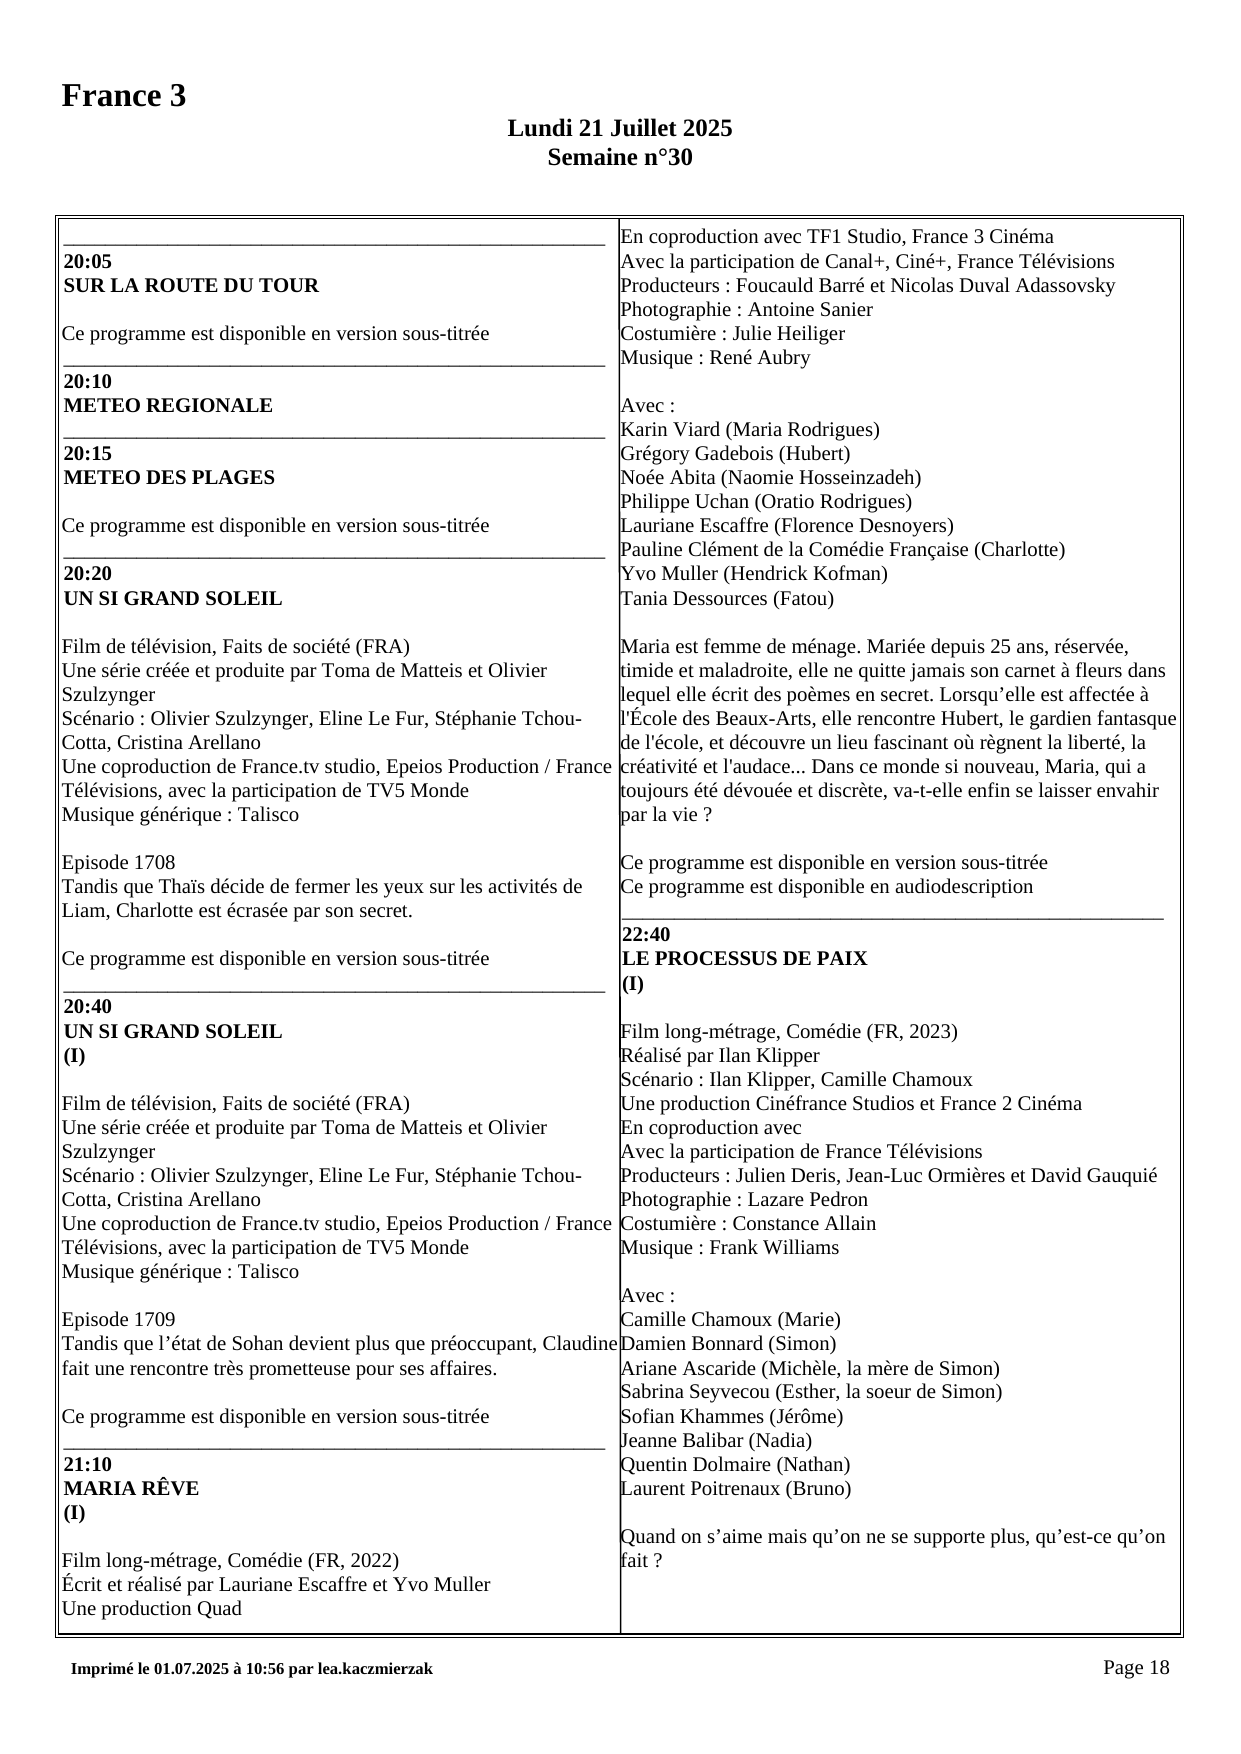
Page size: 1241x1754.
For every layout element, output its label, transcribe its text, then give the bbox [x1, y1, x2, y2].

text Film long-métrage, Comédie (FR, 2023) Réalisé par Ilan Klipper Scénario : Ilan Klipper, Camille Chamoux Une production Cinéfrance Studios et France 2 Cinéma En coproduction avec Avec la participation de France Télévisions Producteurs : Julien Deris, Jean-Luc Ormières et David Gauquié Photographie : Lazare Pedron Costumière : Constance Allain Musique : Frank Williams Avec : Camille Chamoux (Marie) Damien Bonnard (Simon) Ariane Ascaride (Michèle, la mère de Simon) Sabrina Seyvecou (Esther, la soeur de Simon) Sofian Khammes (Jérôme) Jeanne Balibar (Nadia) Quentin Dolmaire (Nathan) Laurent Poitrenaux (Bruno) Quand on s’aime mais qu’on ne se supporte plus, qu’est-ce qu’on fait ? [620, 994, 1179, 1572]
text LE PROCESSUS DE PAIX [622, 946, 1179, 970]
text SUR LA ROUTE DU TOUR [63, 273, 620, 297]
text ____________________________________________________ [63, 537, 620, 561]
text 20:10 [63, 369, 620, 393]
text ____________________________________________________ [63, 224, 620, 248]
text METEO DES PLAGES [63, 465, 620, 489]
text ____________________________________________________ [63, 970, 620, 994]
text (I) [622, 970, 1179, 994]
text Film de télévision, Faits de société (FRA) Une série créée et produite par Toma de Matteis et Olivier Szulzynger Scénario : Olivier Szulzynger, Eline Le Fur, Stéphanie Tchou-Cotta, Cristina Arellano Une coproduction de France.tv studio, Epeios Production / France Télévisions, avec la participation de TV5 Monde Musique générique : Talisco Episode 1708 Tandis que Thaïs décide de fermer les yeux sur les activités de Liam, Charlotte est écrasée par son secret. [61, 609, 620, 922]
text 20:15 [63, 441, 620, 465]
text (I) [63, 1043, 620, 1067]
text Ce programme est disponible en audiodescription [620, 874, 1179, 898]
text ____________________________________________________ [63, 345, 620, 369]
text (I) [63, 1500, 620, 1524]
text UN SI GRAND SOLEIL [63, 585, 620, 609]
text METEO REGIONALE [63, 393, 620, 417]
text Ce programme est disponible en version sous-titrée [61, 513, 620, 537]
text UN SI GRAND SOLEIL [63, 1018, 620, 1043]
text 22:40 [622, 922, 1179, 946]
text ____________________________________________________ [63, 417, 620, 441]
text Ce programme est disponible en version sous-titrée [620, 850, 1179, 874]
text 20:05 [63, 248, 620, 273]
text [61, 321, 620, 345]
text Ce programme est disponible en version sous-titrée [61, 1403, 620, 1428]
text MARIA RÊVE [63, 1476, 620, 1500]
text 21:10 [63, 1452, 620, 1476]
text ____________________________________________________ [622, 898, 1179, 922]
text Ce programme est disponible en version sous-titrée [61, 946, 620, 970]
text Film de télévision, Faits de société (FRA) Une série créée et produite par Toma de Matteis et Olivier Szulzynger Scénario : Olivier Szulzynger, Eline Le Fur, Stéphanie Tchou-Cotta, Cristina Arellano Une coproduction de France.tv studio, Epeios Production / France Télévisions, avec la participation de TV5 Monde Musique générique : Talisco Episode 1709 Tandis que l’état de Sohan devient plus que préoccupant, Claudine fait une rencontre très prometteuse pour ses affaires. [61, 1067, 620, 1379]
text Film long-métrage, Comédie (FR, 2022) Écrit et réalisé par Lauriane Escaffre et Yvo Muller Une production Quad En coproduction avec TF1 Studio, France 3 Cinéma Avec la participation de Canal+, Ciné+, France Télévisions Producteurs : Foucauld Barré et Nicolas Duval Adassovsky Photographie : Antoine Sanier Costumière : Julie Heiliger Musique : René Aubry Avec : Karin Viard (Maria Rodrigues) Grégory Gadebois (Hubert) Noée Abita (Naomie Hosseinzadeh) Philippe Uchan (Oratio Rodrigues) Lauriane Escaffre (Florence Desnoyers) Pauline Clément de la Comédie Française (Charlotte) Yvo Muller (Hendrick Kofman) Tania Dessources (Fatou) Maria est femme de ménage. Mariée depuis 25 ans, réservée, timide et maladroite, elle ne quitte jamais son carnet à fleurs dans lequel elle écrit des poèmes en secret. Lorsqu’elle est affectée à l'École des Beaux-Arts, elle rencontre Hubert, le gardien fantasque de l'école, et découvre un lieu fascinant où règnent la liberté, la créativité et l'audace... Dans ce monde si nouveau, Maria, qui a toujours été dévouée et discrète, va-t-elle enfin se laisser envahir par la vie ? [620, 224, 1179, 826]
text 20:20 [63, 561, 620, 585]
text 20:40 [63, 994, 620, 1018]
text ____________________________________________________ [63, 1428, 620, 1452]
